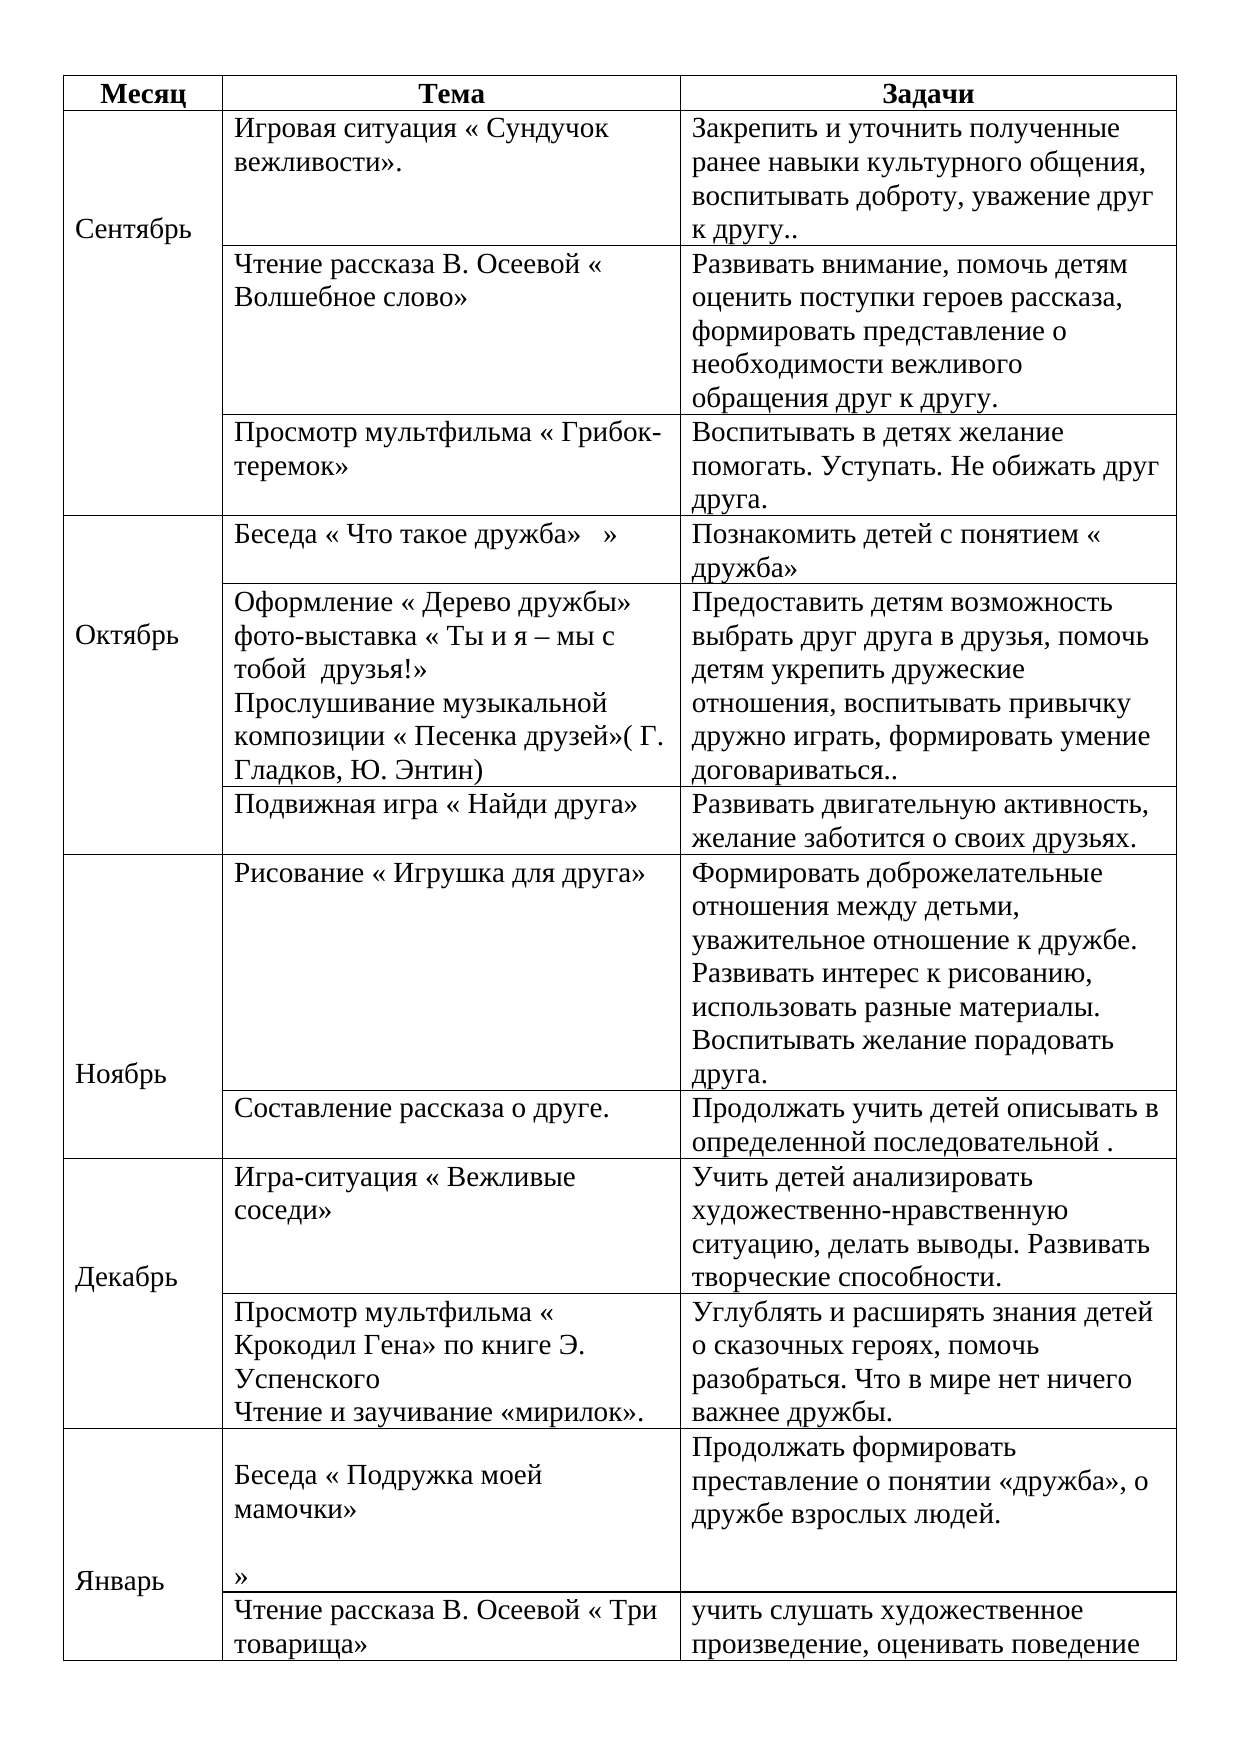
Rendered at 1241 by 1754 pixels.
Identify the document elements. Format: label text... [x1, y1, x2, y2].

table_cell Развивать внимание, помочь детям оценить поступки героев рассказа, формировать представление о необходимости вежливого обращения друг к другу. [681, 246, 1176, 413]
table_header Задачи [681, 76, 1176, 109]
table_cell Оформление « Дерево дружбы» фото-выставка « Ты и я – мы с тобой друзья!» Прослушивание музыкальной композиции « Песенка друзей»( Г. Гладков, Ю. Энтин) [223, 584, 680, 786]
table_cell Ноябрь [64, 855, 222, 1158]
table_cell Игра-ситуация « Вежливые соседи» [223, 1159, 680, 1293]
table_cell Формировать доброжелательные отношения между детьми, уважительное отношение к дружбе. Развивать интерес к рисованию, использовать разные материалы. Воспитывать желание порадовать друга. [681, 855, 1176, 1089]
table_cell Предоставить детям возможность выбрать друг друга в друзья, помочь детям укрепить дружеские отношения, воспитывать привычку дружно играть, формировать умение договариваться.. [681, 584, 1176, 786]
table_cell Сентябрь [64, 111, 222, 515]
table_cell Беседа « Подружка моей мамочки» » [223, 1429, 680, 1591]
table_cell Просмотр мультфильма « Грибок-теремок» [223, 415, 680, 515]
table_cell Игровая ситуация « Сундучок вежливости». [223, 111, 680, 245]
table_cell Закрепить и уточнить полученные ранее навыки культурного общения, воспитывать доброту, уважение друг к другу.. [681, 111, 1176, 245]
table_cell Углублять и расширять знания детей о сказочных героях, помочь разобраться. Что в мире нет ничего важнее дружбы. [681, 1294, 1176, 1428]
table_cell Продолжать формировать преставление о понятии «дружба», о дружбе взрослых людей. [681, 1429, 1176, 1591]
table_header Тема [223, 76, 680, 109]
table_cell Учить детей анализировать художественно-нравственную ситуацию, делать выводы. Развивать творческие способности. [681, 1159, 1176, 1293]
table_cell Рисование « Игрушка для друга» [223, 855, 680, 1089]
table_cell Октябрь [64, 516, 222, 854]
table_cell Подвижная игра « Найди друга» [223, 787, 680, 854]
table_cell Продолжать учить детей описывать в определенной последовательной . [681, 1091, 1176, 1158]
table_cell Январь [64, 1429, 222, 1659]
table_cell Познакомить детей с понятием « дружба» [681, 516, 1176, 583]
table_cell Чтение рассказа В. Осеевой « Волшебное слово» [223, 246, 680, 413]
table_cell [681, 1593, 1176, 1659]
table_header Месяц [64, 76, 222, 109]
table_cell Декабрь [64, 1159, 222, 1428]
table_cell Развивать двигательную активность, желание заботится о своих друзьях. [681, 787, 1176, 854]
table_cell Беседа « Что такое дружба» » [223, 516, 680, 583]
table_cell Просмотр мультфильма « Крокодил Гена» по книге Э. Успенского Чтение и заучивание «мирилок». [223, 1294, 680, 1428]
table_cell Составление рассказа о друге. [223, 1091, 680, 1158]
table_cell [223, 1593, 680, 1659]
table_cell Воспитывать в детях желание помогать. Уступать. Не обижать друг друга. [681, 415, 1176, 515]
